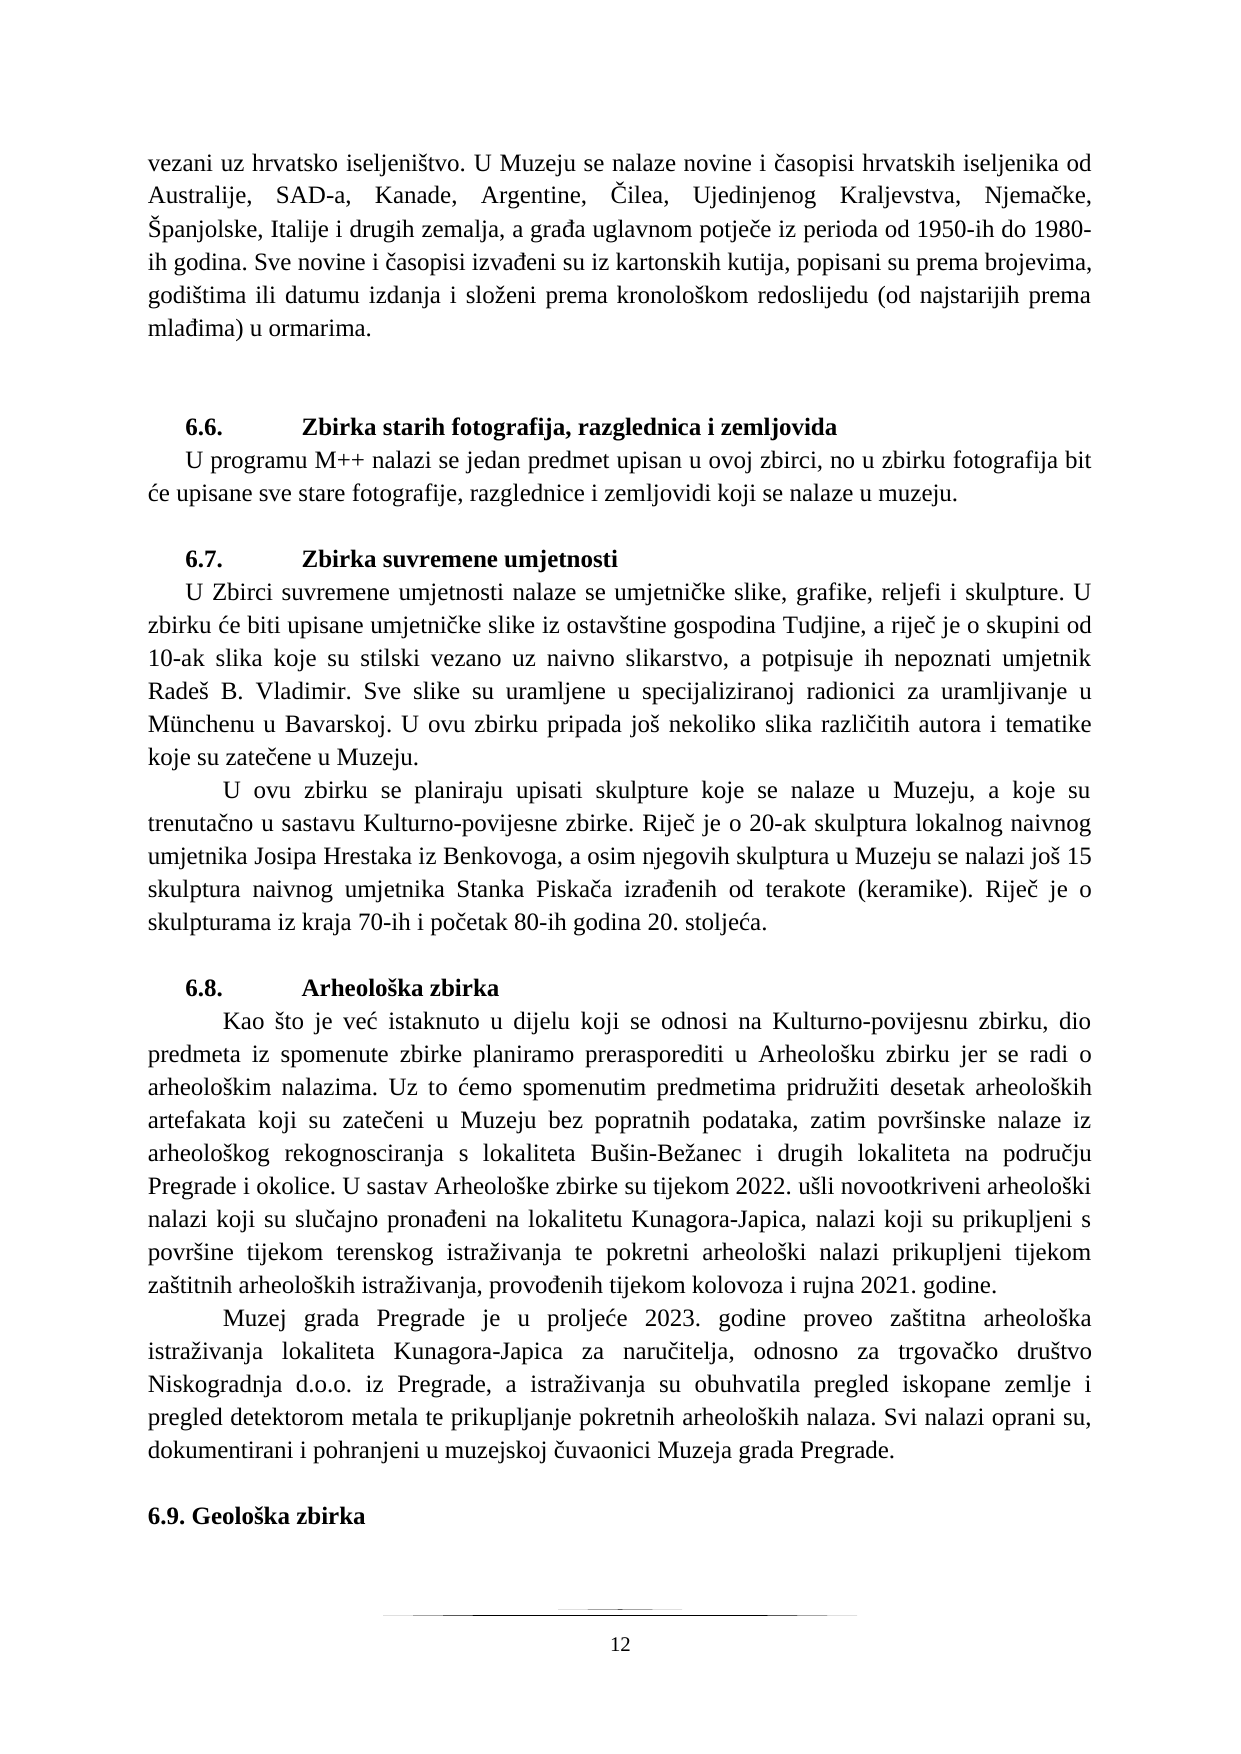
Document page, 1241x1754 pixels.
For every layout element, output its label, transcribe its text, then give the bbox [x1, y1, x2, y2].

text U programu M++ nalazi se jedan predmet upisan u ovoj zbirci, no u zbirku fotografija bit će upisane sve stare fotografije, razglednice i zemljovidi koji se nalaze u muzeju. [148, 445, 1093, 507]
list Zbirka suvremene umjetnosti [185, 544, 1093, 573]
list Zbirka starih fotografija, razglednica i zemljovida [185, 412, 1093, 441]
list Arheološka zbirka [185, 973, 1093, 1002]
text Muzej grada Pregrade je u proljeće 2023. godine proveo zaštitna arheološka istraživanja lokaliteta Kunagora-Japica za naručitelja, odnosno za trgovačko društvo Niskogradnja d.o.o. iz Pregrade, a istraživanja su obuhvatila pregled iskopane zemlje i pregled detektorom metala te prikupljanje pokretnih arheoloških nalaza. Svi nalazi oprani su, dokumentirani i pohranjeni u muzejskoj čuvaonici Muzeja grada Pregrade. [148, 1303, 1093, 1464]
text U ovu zbirku se planiraju upisati skulpture koje se nalaze u Muzeju, a koje su trenutačno u sastavu Kulturno-povijesne zbirke. Riječ je o 20-ak skulptura lokalnog naivnog umjetnika Josipa Hrestaka iz Benkovoga, a osim njegovih skulptura u Muzeju se nalazi još 15 skulptura naivnog umjetnika Stanka Piskača izrađenih od terakote (keramike). Riječ je o skulpturama iz kraja 70-ih i početak 80-ih godina 20. stoljeća. [148, 775, 1093, 936]
text 6.9. Geološka zbirka [148, 1501, 1093, 1530]
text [148, 148, 1093, 341]
text U Zbirci suvremene umjetnosti nalaze se umjetničke slike, grafike, reljefi i skulpture. U zbirku će biti upisane umjetničke slike iz ostavštine gospodina Tudjine, a riječ je o skupini od 10-ak slika koje su stilski vezano uz naivno slikarstvo, a potpisuje ih nepoznati umjetnik Radeš B. Vladimir. Sve slike su uramljene u specijaliziranoj radionici za uramljivanje u Münchenu u Bavarskoj. U ovu zbirku pripada još nekoliko slika različitih autora i tematike koje su zatečene u Muzeju. [148, 577, 1093, 771]
text Kao što je već istaknuto u dijelu koji se odnosi na Kulturno-povijesnu zbirku, dio predmeta iz spomenute zbirke planiramo prerasporediti u Arheološku zbirku jer se radi o arheološkim nalazima. Uz to ćemo spomenutim predmetima pridružiti desetak arheoloških artefakata koji su zatečeni u Muzeju bez popratnih podataka, zatim površinske nalaze iz arheološkog rekognosciranja s lokaliteta Bušin-Bežanec i drugih lokaliteta na području Pregrade i okolice. U sastav Arheološke zbirke su tijekom 2022. ušli novootkriveni arheološki nalazi koji su slučajno pronađeni na lokalitetu Kunagora-Japica, nalazi koji su prikupljeni s površine tijekom terenskog istraživanja te pokretni arheološki nalazi prikupljeni tijekom zaštitnih arheoloških istraživanja, provođenih tijekom kolovoza i rujna 2021. godine. [148, 1006, 1093, 1299]
